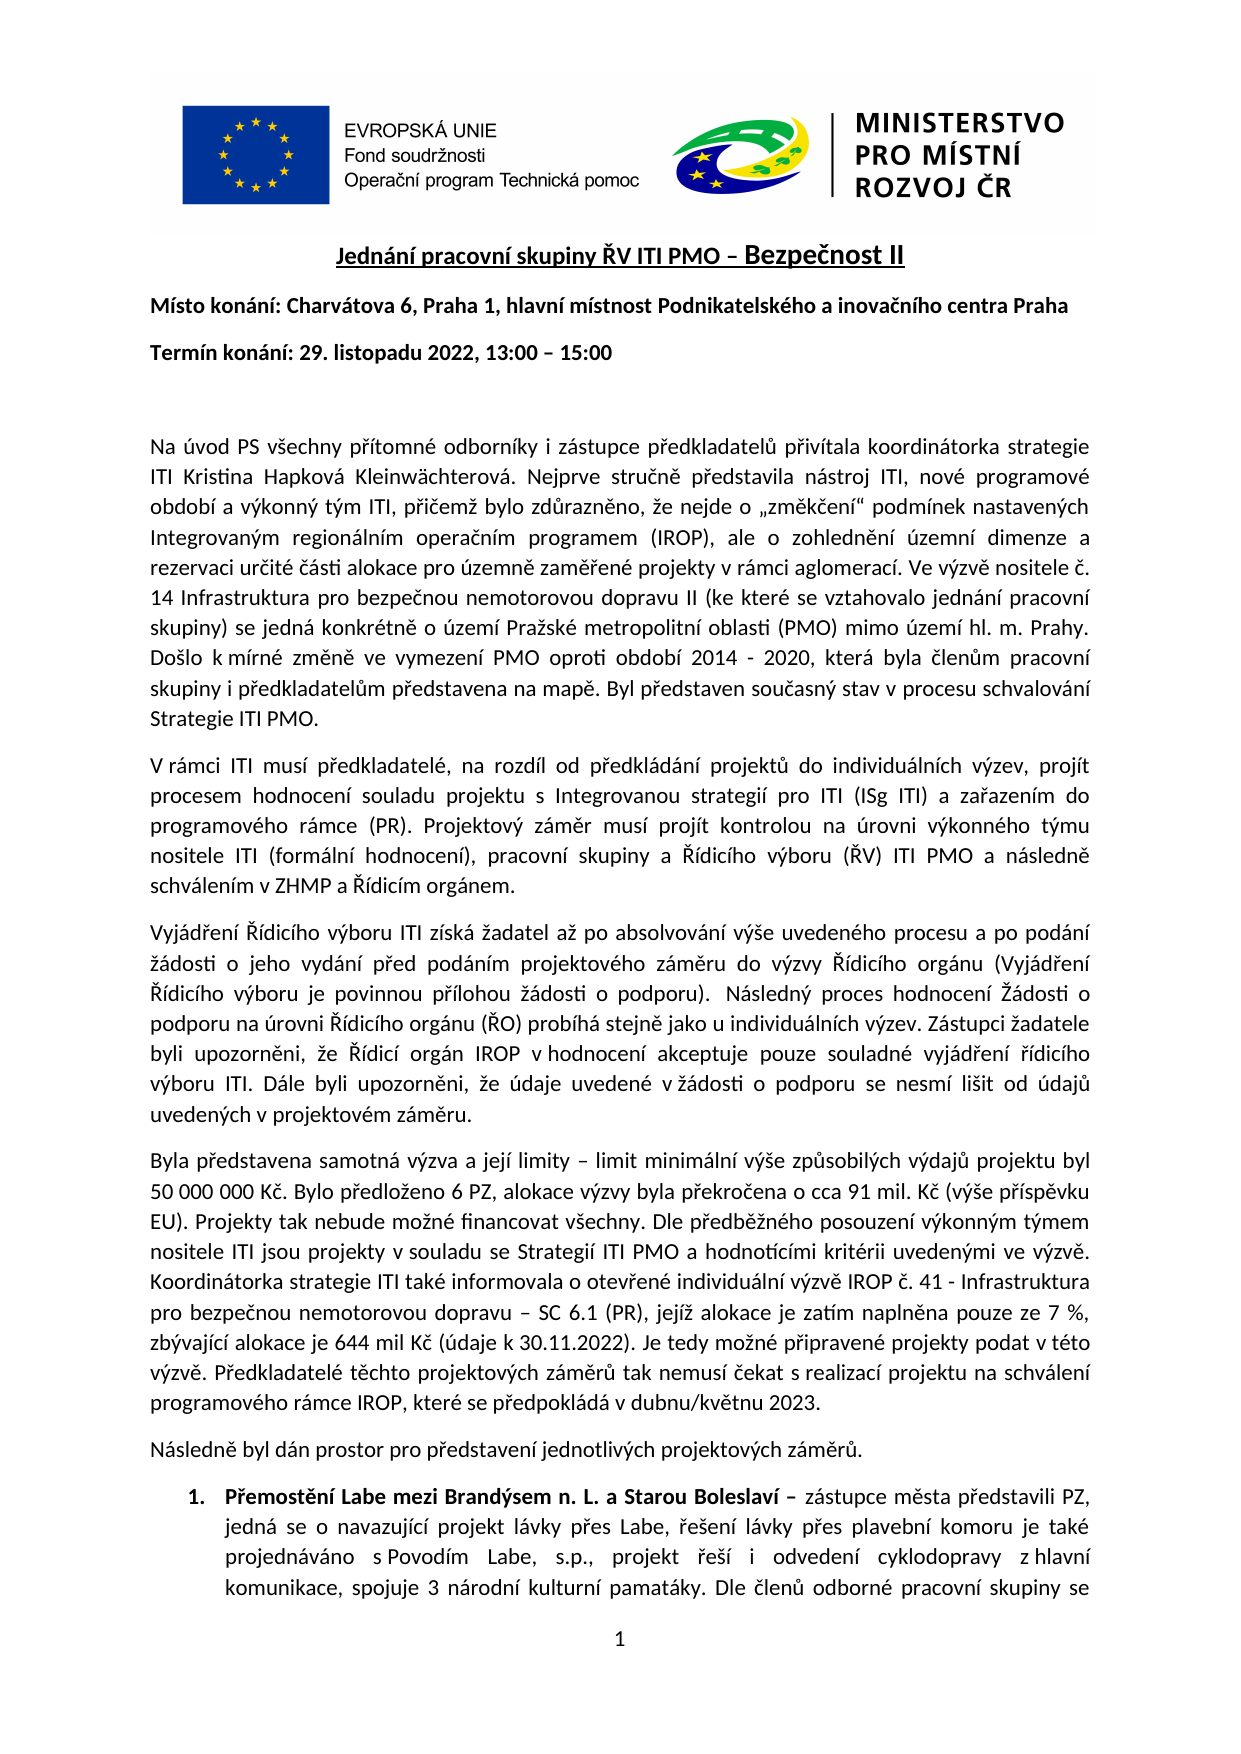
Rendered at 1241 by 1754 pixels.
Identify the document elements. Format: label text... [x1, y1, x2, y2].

text Vyjádření Řídicího výboru ITI získá žadatel až po absolvování výše uvedeného procesu a po podání žádosti o jeho vydání před podáním projektového záměru do výzvy Řídicího orgánu (Vyjádření Řídicího výboru je povinnou přílohou žádosti o podporu). Následný proces hodnocení Žádosti o podporu na úrovni Řídicího orgánu (ŘO) probíhá stejně jako u individuálních výzev. Zástupci žadatele byli upozorněni, že Řídicí orgán IROP v hodnocení akceptuje pouze souladné vyjádření řídicího výboru ITI. Dále byli upozorněni, že údaje uvedené v žádosti o podporu se nesmí lišit od údajů uvedených v projektovém záměru. [150, 918, 1090, 1128]
text Následně byl dán prostor pro představení jednotlivých projektových záměrů. [150, 1435, 1090, 1463]
picture [150, 73, 1096, 237]
text Na úvod PS všechny přítomné odborníky i zástupce předkladatelů přivítala koordinátorka strategie ITI Kristina Hapková Kleinwächterová. Nejprve stručně představila nástroj ITI, nové programové období a výkonný tým ITI, přičemž bylo zdůrazněno, že nejde o „změkčení“ podmínek nastavených Integrovaným regionálním operačním programem (IROP), ale o zohlednění územní dimenze a rezervaci určité části alokace pro územně zaměřené projekty v rámci aglomerací. Ve výzvě nositele č. 14 Infrastruktura pro bezpečnou nemotorovou dopravu II (ke které se vztahovalo jednání pracovní skupiny) se jedná konkrétně o území Pražské metropolitní oblasti (PMO) mimo území hl. m. Prahy. Došlo k mírné změně ve vymezení PMO oproti období 2014 - 2020, která byla členům pracovní skupiny i předkladatelům představena na mapě. Byl představen současný stav v procesu schvalování Strategie ITI PMO. [150, 432, 1090, 732]
text V rámci ITI musí předkladatelé, na rozdíl od předkládání projektů do individuálních výzev, projít procesem hodnocení souladu projektu s Integrovanou strategií pro ITI (ISg ITI) a zařazením do programového rámce (PR). Projektový záměr musí projít kontrolou na úrovni výkonného týmu nositele ITI (formální hodnocení), pracovní skupiny a Řídicího výboru (ŘV) ITI PMO a následně schválením v ZHMP a Řídicím orgánem. [150, 751, 1090, 899]
text Byla představena samotná výzva a její limity – limit minimální výše způsobilých výdajů projektu byl 50 000 000 Kč. Bylo předloženo 6 PZ, alokace výzvy byla překročena o cca 91 mil. Kč (výše příspěvku EU). Projekty tak nebude možné financovat všechny. Dle předběžného posouzení výkonným týmem nositele ITI jsou projekty v souladu se Strategií ITI PMO a hodnotícími kritérii uvedenými ve výzvě. Koordinátorka strategie ITI také informovala o otevřené individuální výzvě IROP č. 41 - Infrastruktura pro bezpečnou nemotorovou dopravu – SC 6.1 (PR), jejíž alokace je zatím naplněna pouze ze 7 %, zbývající alokace je 644 mil Kč (údaje k 30.11.2022). Je tedy možné připravené projekty podat v této výzvě. Předkladatelé těchto projektových záměrů tak nemusí čekat s realizací projektu na schválení programového rámce IROP, které se předpokládá v dubnu/květnu 2023. [150, 1147, 1090, 1416]
text Místo konání: Charvátova 6, Praha 1, hlavní místnost Podnikatelského a inovačního centra Praha [150, 291, 1090, 319]
text Termín konání: 29. listopadu 2022, 13:00 – 15:00 [150, 338, 1090, 366]
text Jednání pracovní skupiny ŘV ITI PMO – Bezpečnost II [150, 237, 1090, 272]
